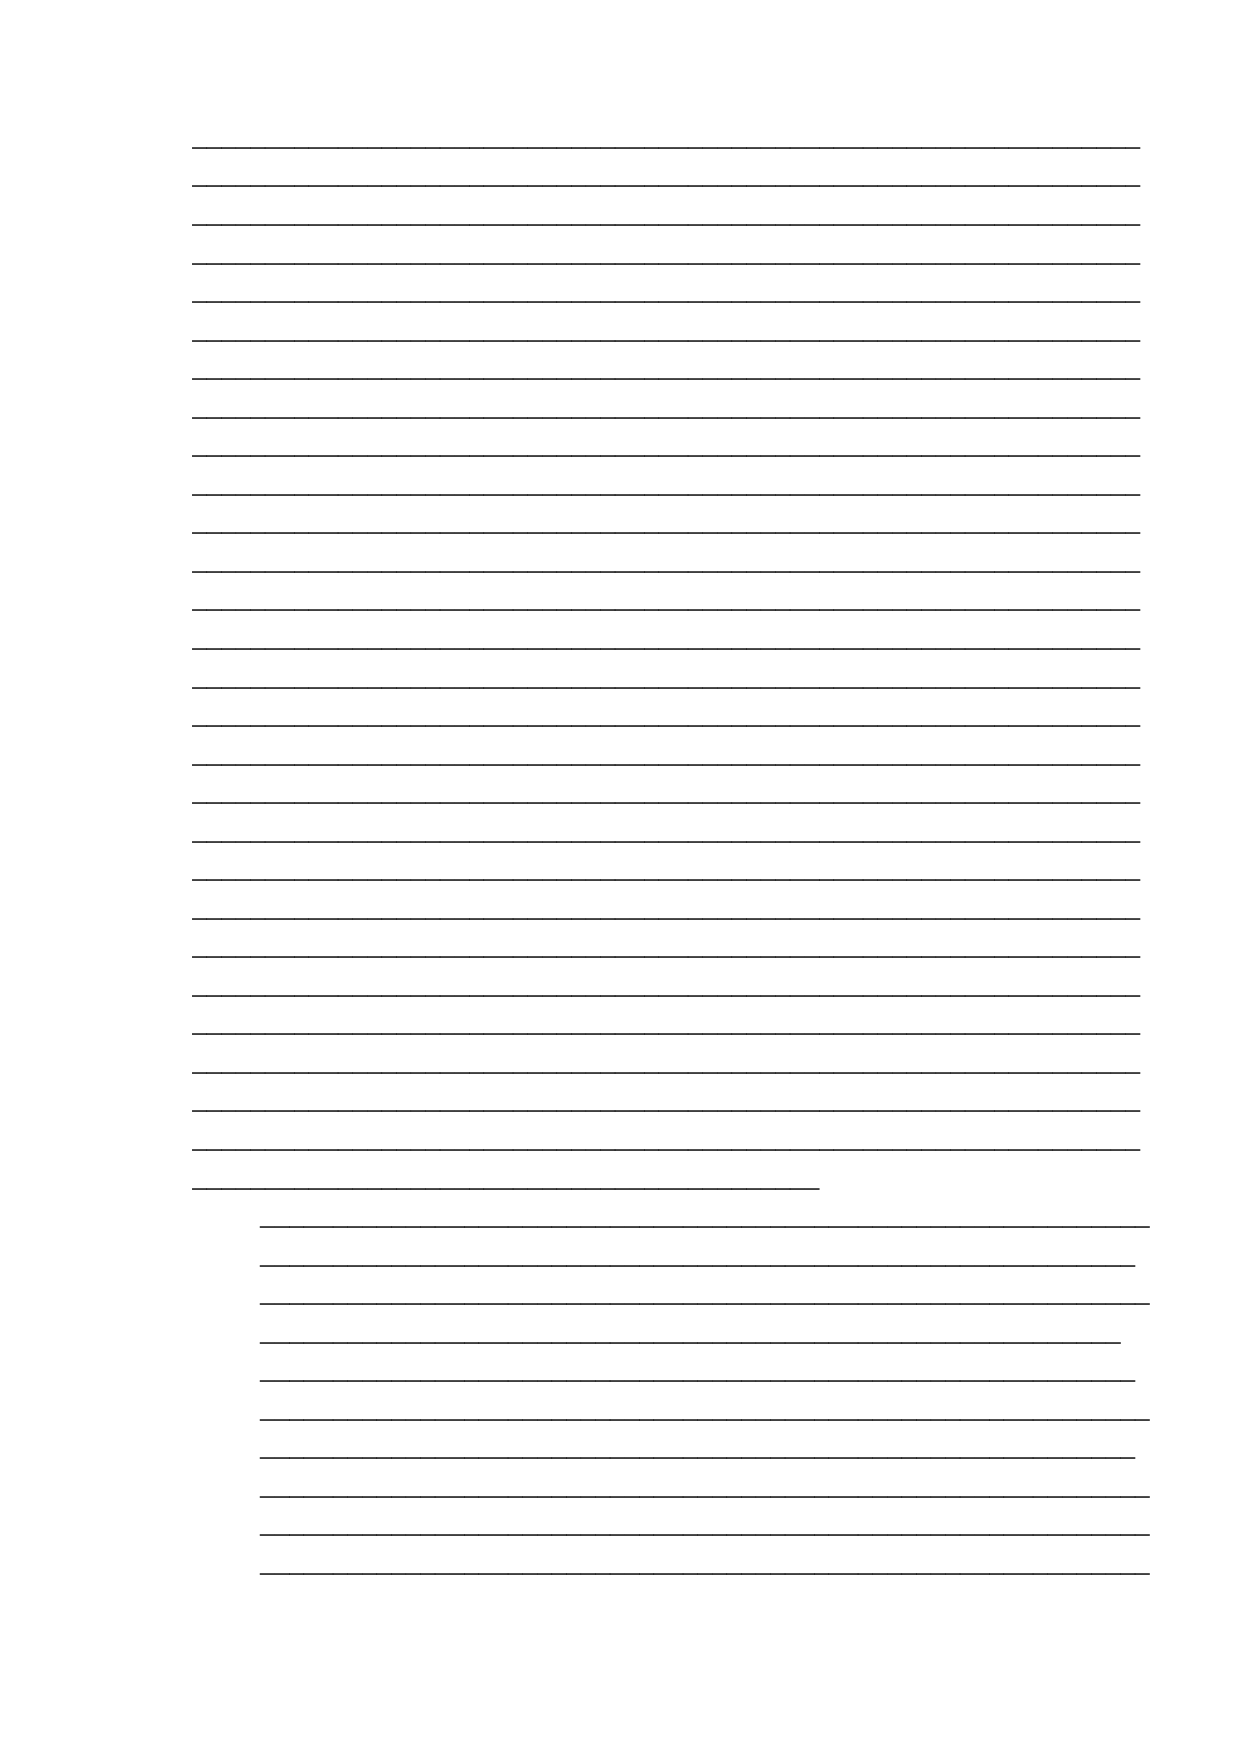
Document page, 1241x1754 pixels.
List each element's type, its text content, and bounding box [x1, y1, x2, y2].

list ____________________________________________________________ [260, 1351, 1152, 1385]
list ____________________________________________________________ [260, 1236, 1152, 1269]
list _________________________________________________________________________________________________________________________ [260, 1390, 1152, 1462]
list _____________________________________________________________ [260, 1544, 1152, 1578]
list __________________________________________________________________________________________________________________________ [260, 1467, 1152, 1539]
list _____________________________________________________________ [260, 1197, 1152, 1231]
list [192, 118, 1152, 1192]
list ________________________________________________________________________________________________________________________ [260, 1274, 1152, 1346]
